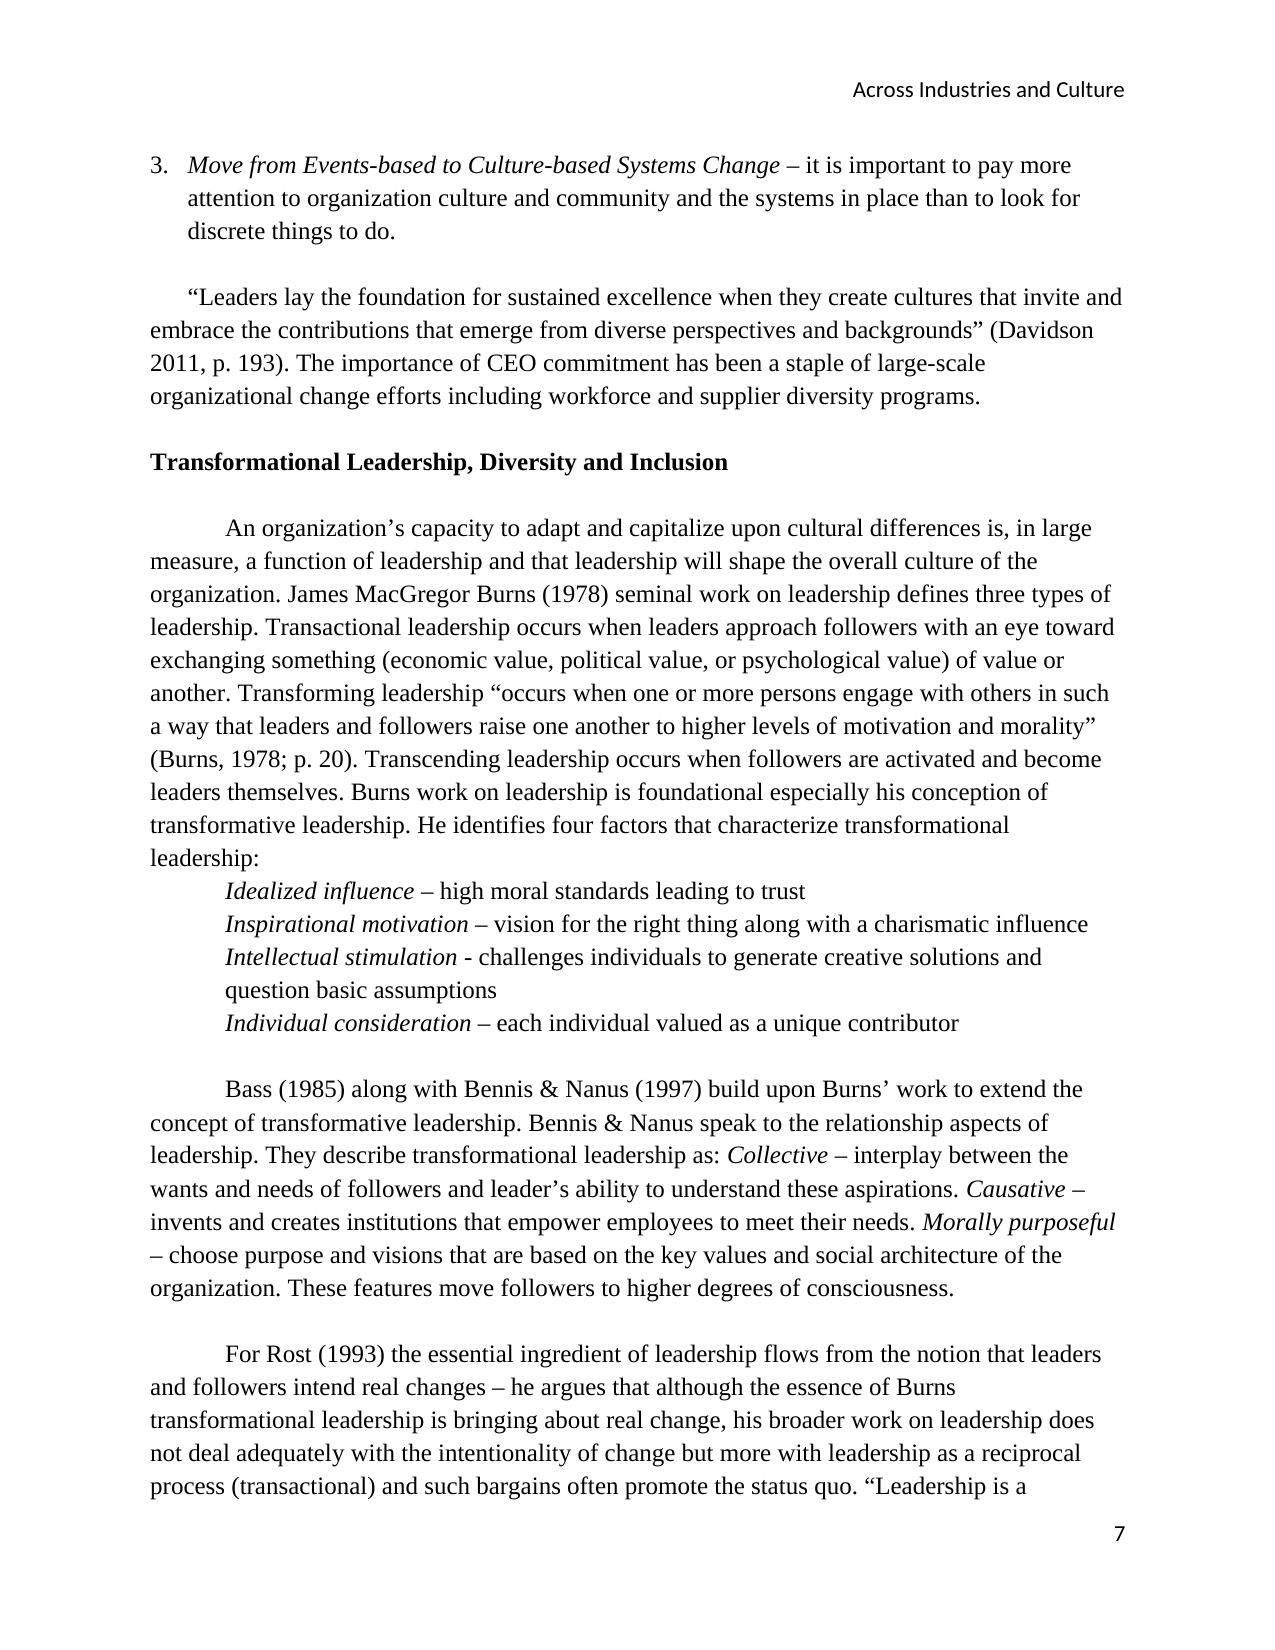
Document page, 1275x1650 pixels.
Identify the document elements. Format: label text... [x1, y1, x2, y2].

text Intellectual stimulation - challenges individuals to generate creative solutions and question basic assumptions [225, 942, 1125, 1004]
text Bass (1985) along with Bennis & Nanus (1997) build upon Burns’ work to extend the concept of transformative leadership. Bennis & Nanus speak to the relationship aspects of leadership. They describe transformational leadership as: Collective – interplay between the wants and needs of followers and leader’s ability to understand these aspirations. Causative – invents and creates institutions that empower employees to meet their needs. Morally purposeful – choose purpose and visions that are based on the key values and social architecture of the organization. These features move followers to higher degrees of consciousness. [150, 1074, 1125, 1301]
text Inspirational motivation – vision for the right thing along with a charismatic influence [225, 909, 1125, 938]
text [150, 1339, 1125, 1499]
text Individual consideration – each individual valued as a unique contributor [225, 1008, 1125, 1037]
list Move from Events-based to Culture-based Systems Change – it is important to pay more attention to organization culture and community and the systems in place than to look for discrete things to do. [150, 150, 1125, 245]
text Transformational Leadership, Diversity and Inclusion [150, 447, 1125, 476]
text Idealized influence – high moral standards leading to trust [225, 876, 1125, 905]
text An organization’s capacity to adapt and capitalize upon cultural differences is, in large measure, a function of leadership and that leadership will shape the overall culture of the organization. James MacGregor Burns (1978) seminal work on leadership defines three types of leadership. Transactional leadership occurs when leaders approach followers with an eye toward exchanging something (economic value, political value, or psychological value) of value or another. Transforming leadership “occurs when one or more persons engage with others in such a way that leaders and followers raise one another to higher levels of motivation and morality” (Burns, 1978; p. 20). Transcending leadership occurs when followers are activated and become leaders themselves. Burns work on leadership is foundational especially his conception of transformative leadership. He identifies four factors that characterize transformational leadership: [150, 513, 1125, 872]
text “Leaders lay the foundation for sustained excellence when they create cultures that invite and embrace the contributions that emerge from diverse perspectives and backgrounds” (Davidson 2011, p. 193). The importance of CEO commitment has been a staple of large-scale organizational change efforts including workforce and supplier diversity programs. [150, 282, 1125, 410]
